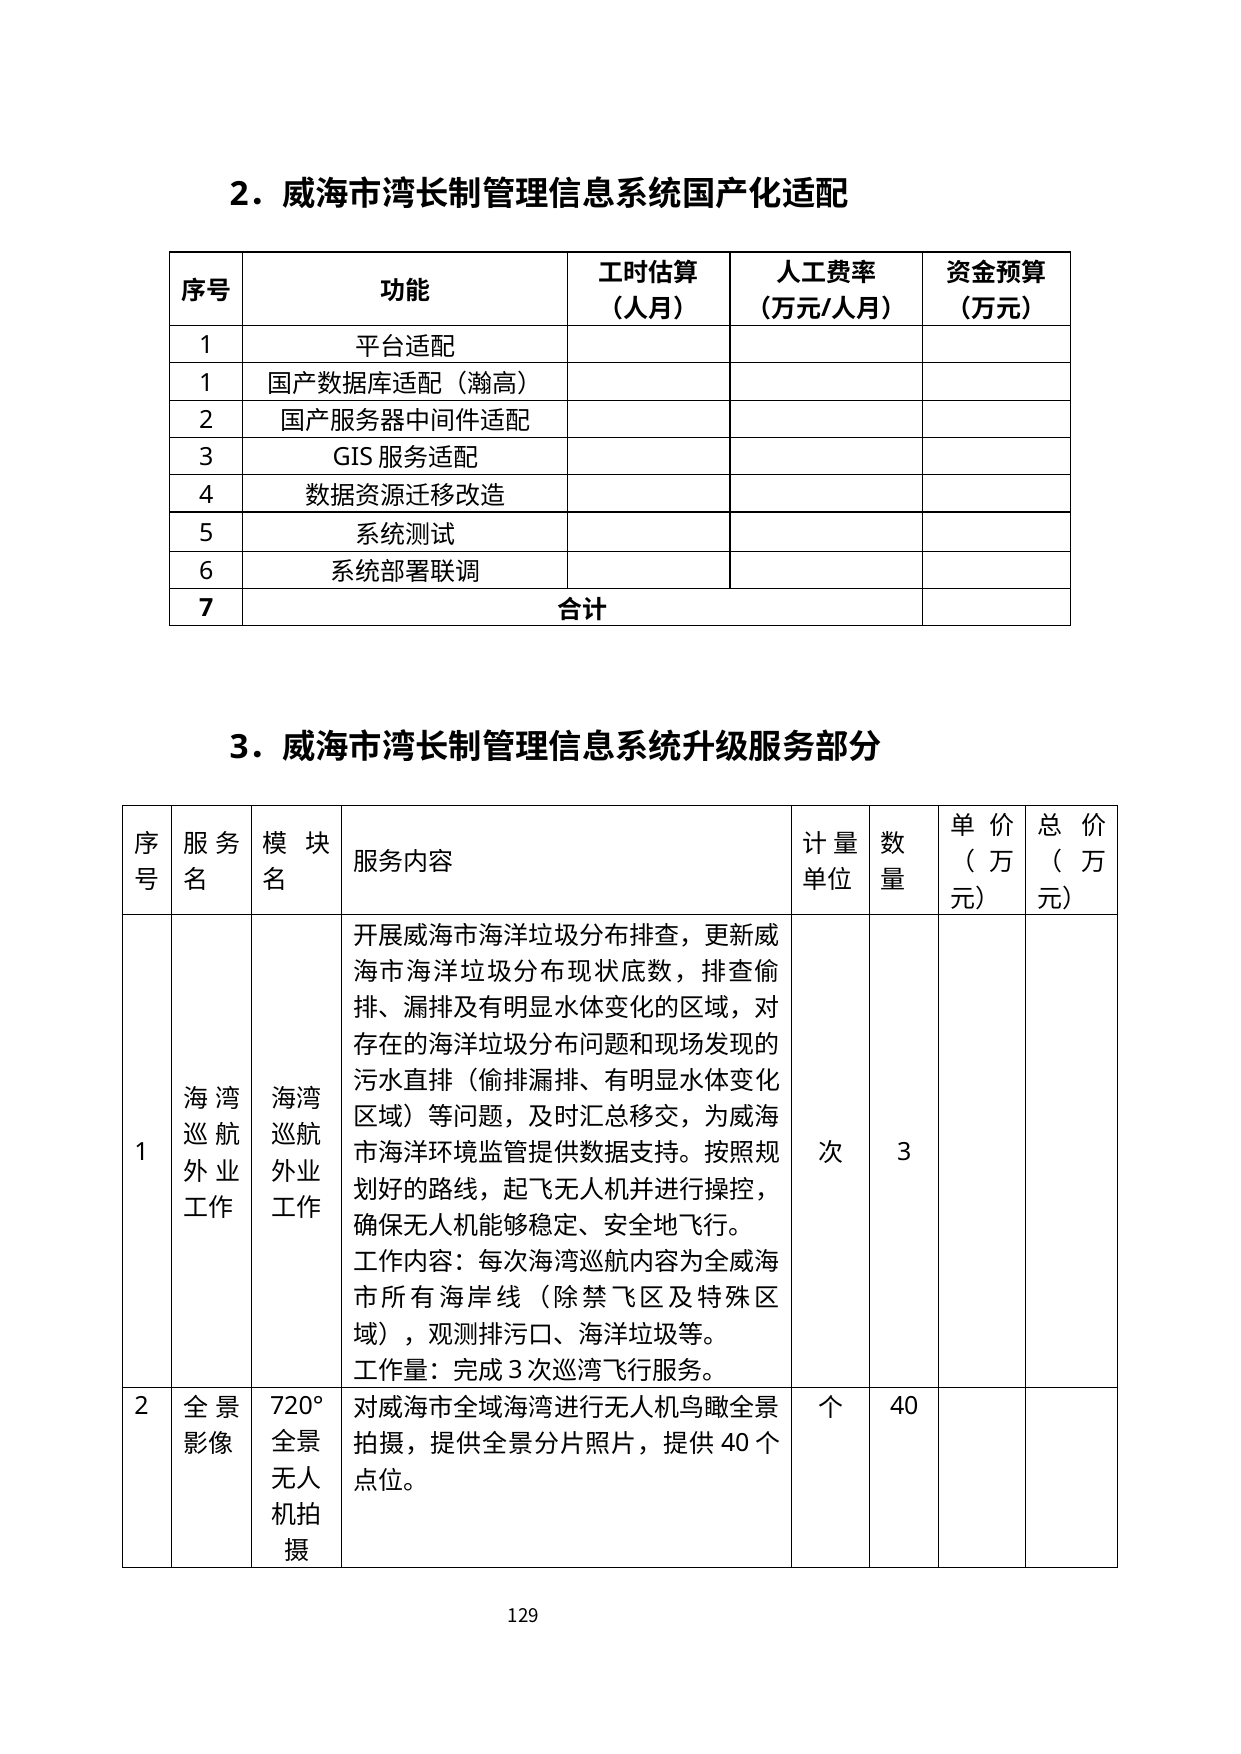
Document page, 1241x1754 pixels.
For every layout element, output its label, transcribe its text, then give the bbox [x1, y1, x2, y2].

table_cell 6 [170, 552, 242, 588]
table_cell 对威海市全域海湾进行无人机鸟瞰全景拍摄，提供全景分片照片，提供40个点位。 [342, 1388, 791, 1567]
table_header 序号 [123, 806, 171, 914]
table_header 序号 [170, 253, 242, 325]
table_header 总价（万元） [1026, 806, 1117, 914]
table_cell 次 [792, 915, 869, 1387]
table_header 服务名 [172, 806, 251, 914]
table_cell 开展威海市海洋垃圾分布排查，更新威海市海洋垃圾分布现状底数，排查偷排、漏排及有明显水体变化的区域，对存在的海洋垃圾分布问题和现场发现的污水直排（偷排漏排、有明显水体变化区域）等问题，及时汇总移交，为威海市海洋环境监管提供数据支持。按照规划好的路线，起飞无人机并进行操控，确保无人机能够稳定、安全地飞行。 工作内容：每次海湾巡航内容为全威海市所有海岸线（除禁飞区及特殊区域），观测排污口、海洋垃圾等。 工作量：完成3次巡湾飞行服务。 [342, 915, 791, 1387]
table_cell [1026, 1388, 1117, 1567]
table_cell 1 [123, 915, 171, 1387]
table_cell [923, 438, 1070, 474]
table_cell 国产数据库适配（瀚高） [243, 363, 567, 399]
table_header 单价（万元） [939, 806, 1025, 914]
table_cell 全景影像 [172, 1388, 251, 1567]
table_header 数量 [870, 806, 938, 914]
table_cell 7 [170, 589, 242, 625]
table_cell [731, 326, 922, 362]
table_cell 1 [170, 326, 242, 362]
table_cell [923, 513, 1070, 551]
table_cell 海湾巡航外业工作 [252, 915, 341, 1387]
table_cell 个 [792, 1388, 869, 1567]
table_header 人工费率 （万元/人月） [731, 253, 922, 325]
table_cell 系统测试 [243, 513, 567, 551]
table_cell [568, 552, 729, 588]
table_cell 数据资源迁移改造 [243, 475, 567, 511]
table_cell 国产服务器中间件适配 [243, 401, 567, 437]
table_cell [731, 401, 922, 437]
table_header 服务内容 [342, 806, 791, 914]
table_header 工时估算（人月） [568, 253, 729, 325]
table_cell 平台适配 [243, 326, 567, 362]
table_cell [939, 915, 1025, 1387]
table_cell [939, 1388, 1025, 1567]
table_cell [731, 552, 922, 588]
subtitle 威海市湾长制管理信息系统升级服务部分 [187, 719, 1053, 768]
table_cell [923, 589, 1070, 625]
table_cell 3 [870, 915, 938, 1387]
table_cell [923, 326, 1070, 362]
table_cell [568, 401, 729, 437]
table_cell 40 [870, 1388, 938, 1567]
table_cell [568, 475, 729, 511]
table_cell [731, 513, 922, 551]
table_cell [731, 475, 922, 511]
table_cell [731, 363, 922, 399]
table_header 资金预算 （万元） [923, 253, 1070, 325]
table_cell [568, 438, 729, 474]
table_cell 系统部署联调 [243, 552, 567, 588]
table_cell 4 [170, 475, 242, 511]
table_cell [923, 475, 1070, 511]
table_cell [731, 438, 922, 474]
table_cell 3 [170, 438, 242, 474]
table_cell [568, 513, 729, 551]
table_cell 合计 [243, 589, 922, 625]
table_header 功能 [243, 253, 567, 325]
table_cell 2 [170, 401, 242, 437]
table_cell 5 [170, 513, 242, 551]
table_cell 海湾巡航外业工作 [172, 915, 251, 1387]
table_cell 1 [170, 363, 242, 399]
table_cell [923, 552, 1070, 588]
table_cell [568, 326, 729, 362]
table_cell [923, 401, 1070, 437]
table_cell 720°全景无人机拍摄 [252, 1388, 341, 1567]
table_cell [1026, 915, 1117, 1387]
subtitle 威海市湾长制管理信息系统国产化适配 [187, 166, 1053, 215]
table_header 计量单位 [792, 806, 869, 914]
table_cell 2 [123, 1388, 171, 1567]
table_cell [923, 363, 1070, 399]
table_header 模块名 [252, 806, 341, 914]
table_cell [568, 363, 729, 399]
table_cell GIS服务适配 [243, 438, 567, 474]
